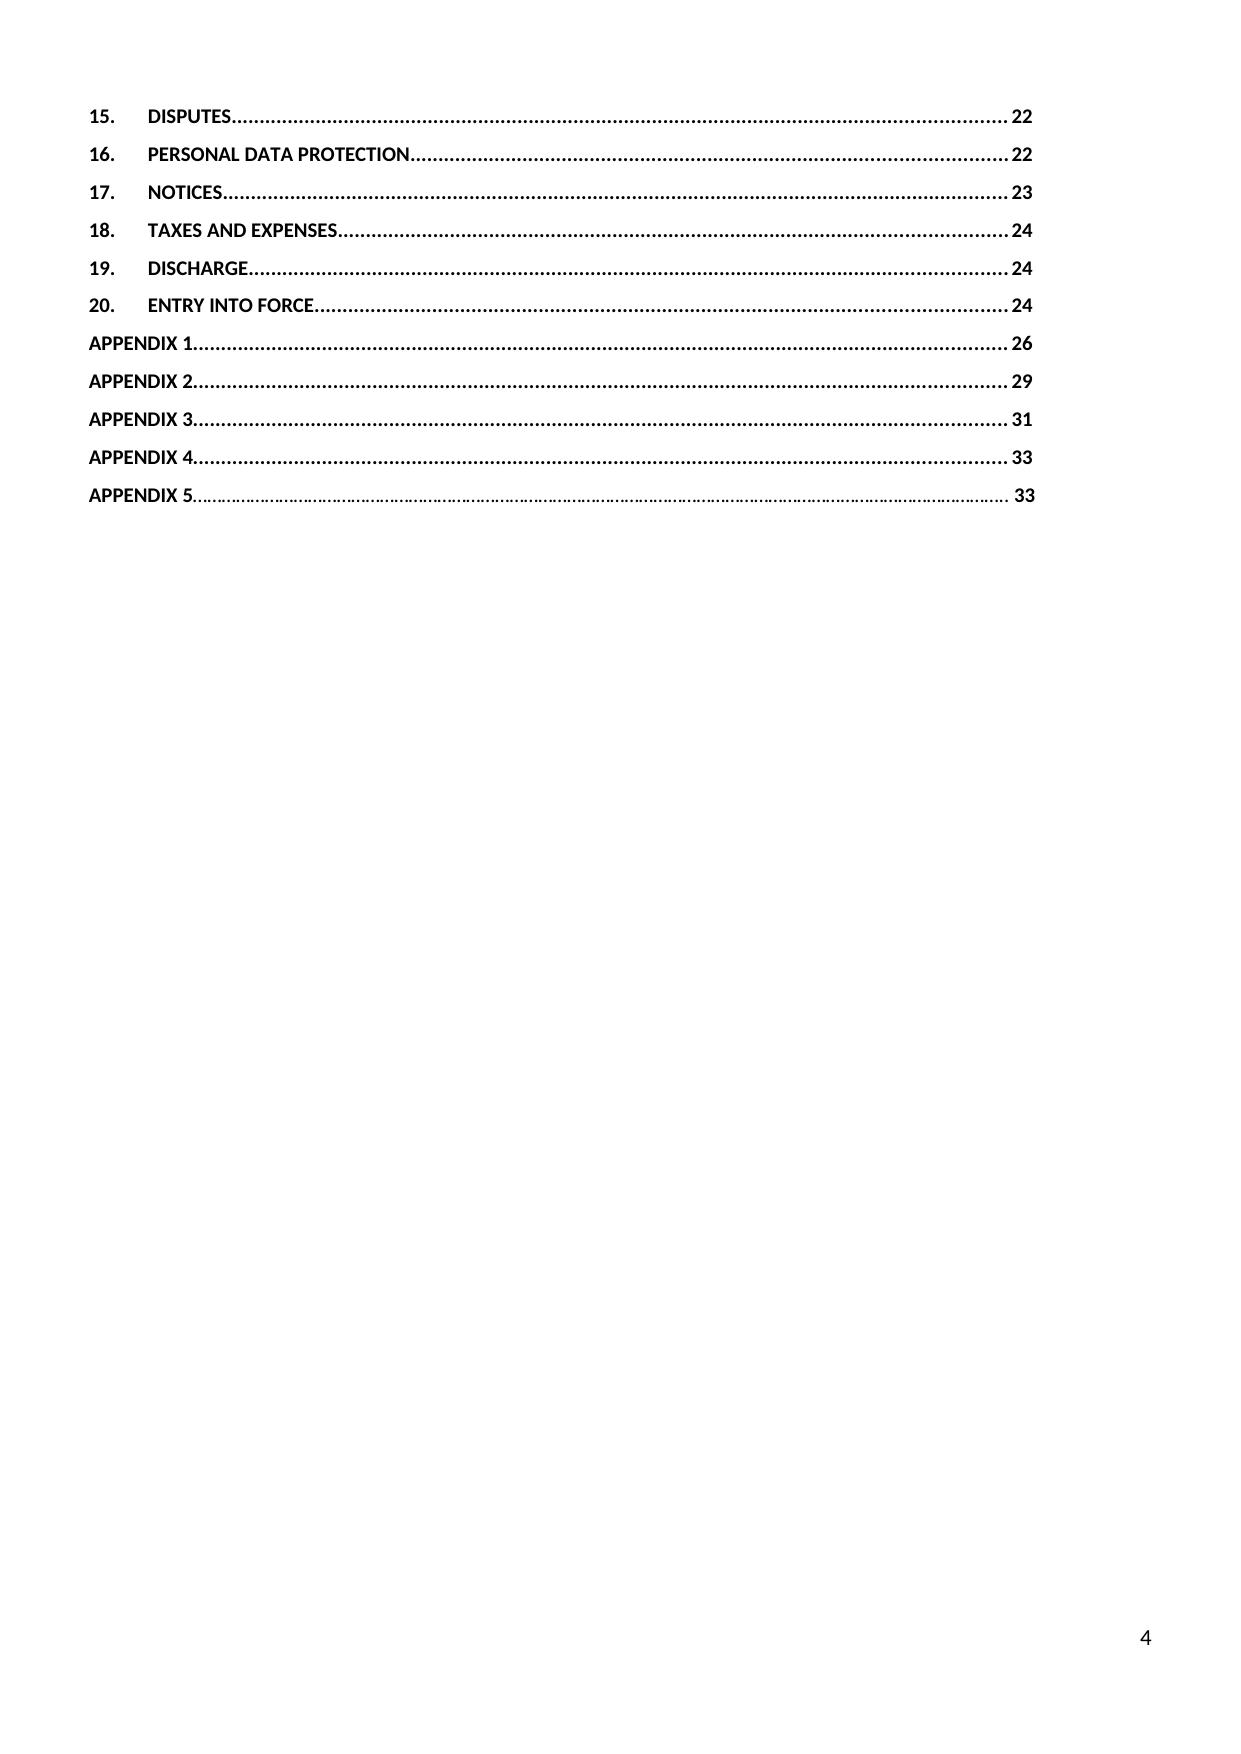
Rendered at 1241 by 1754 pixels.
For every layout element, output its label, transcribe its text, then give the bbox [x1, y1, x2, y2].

text 20. ENTRY INTO FORCE 24 [89, 293, 1152, 318]
text 15. DISPUTES 22 [89, 103, 1152, 128]
text APPENDIX 1 26 [89, 331, 1152, 356]
text 16. PERSONAL DATA PROTECTION 22 [89, 141, 1152, 166]
text 17. NOTICES 23 [89, 179, 1152, 204]
text 18. TAXES AND EXPENSES 24 [89, 217, 1152, 242]
text APPENDIX 5…………………………………………………………………………………………………………………………………………………….. 33 [89, 482, 1152, 508]
text APPENDIX 2 29 [89, 368, 1152, 394]
text 19. DISCHARGE 24 [89, 255, 1152, 280]
text APPENDIX 3 31 [89, 406, 1152, 432]
text APPENDIX 4 33 [89, 444, 1152, 470]
